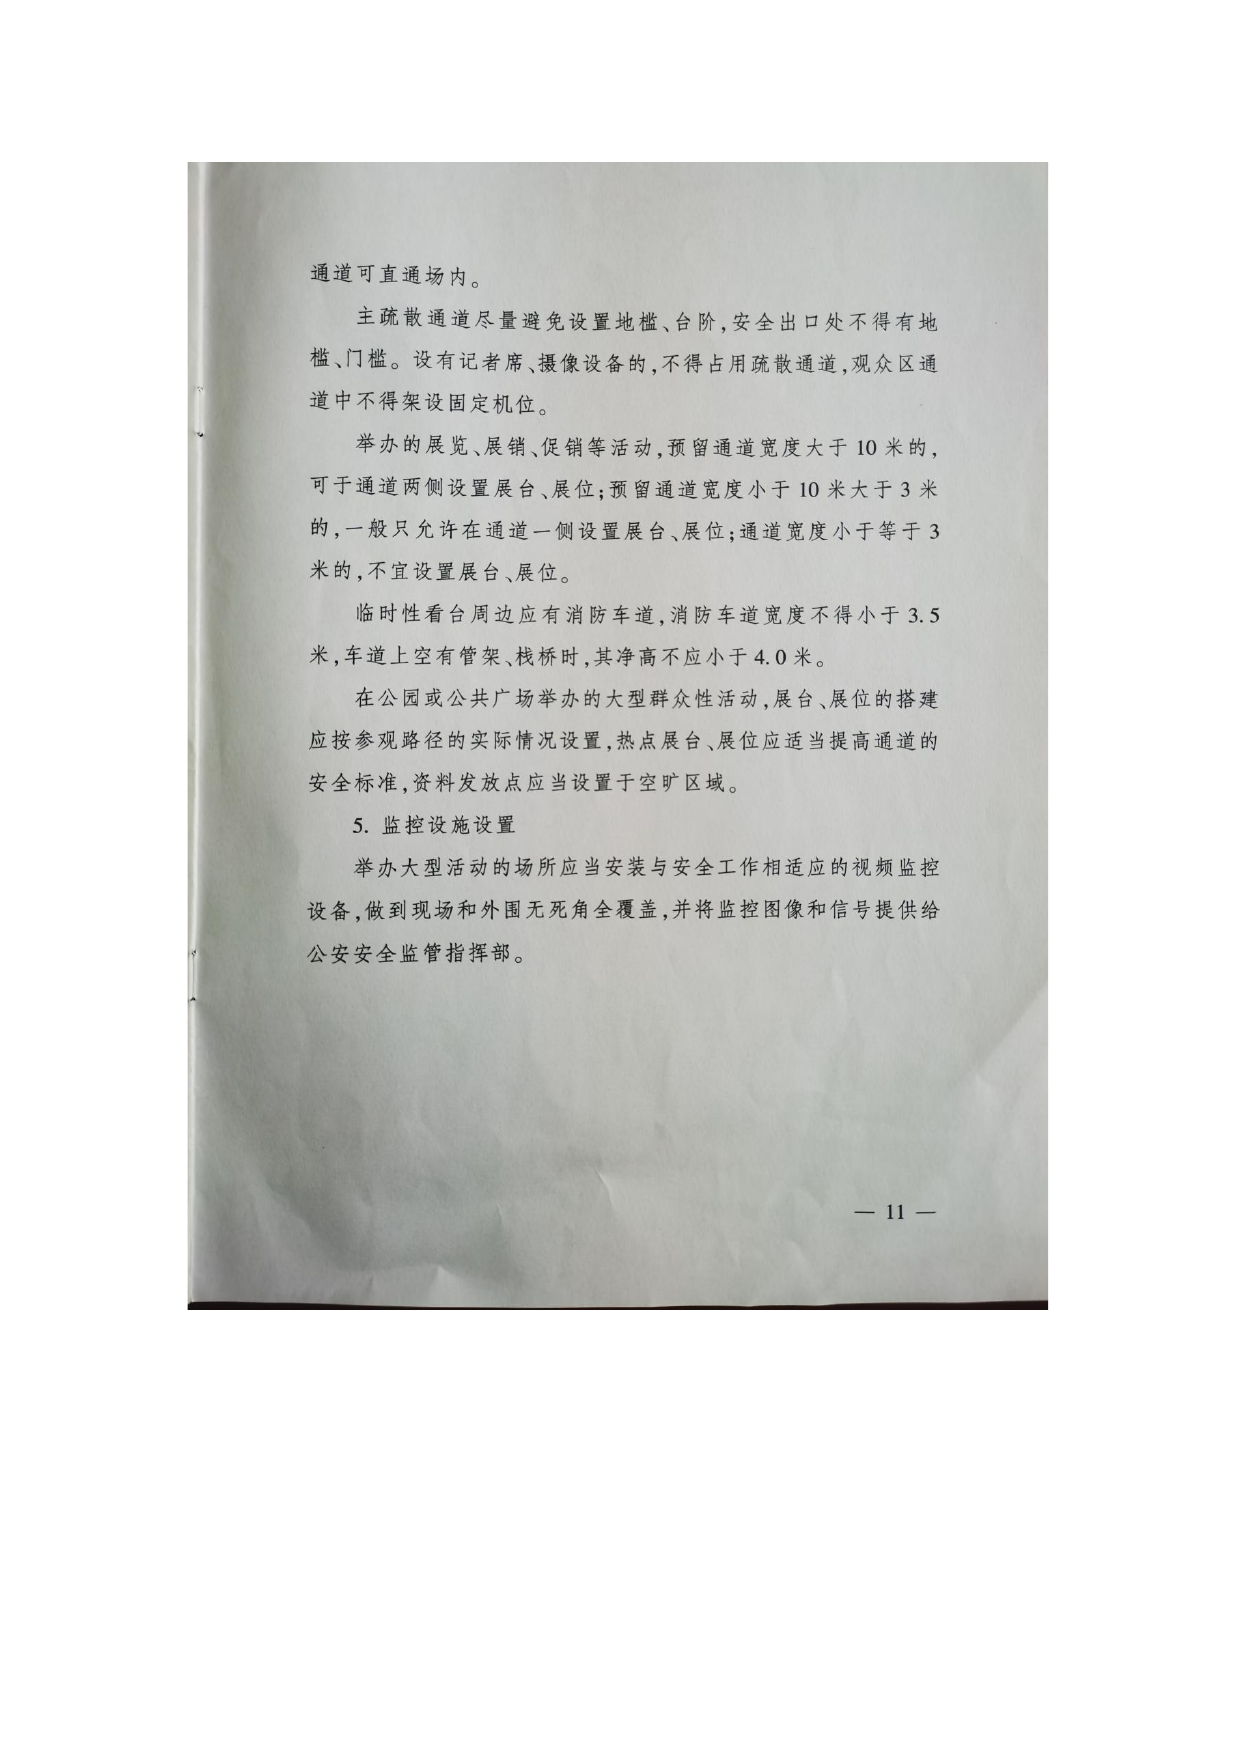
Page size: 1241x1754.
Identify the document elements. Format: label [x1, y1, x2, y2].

picture [187, 162, 1049, 1310]
